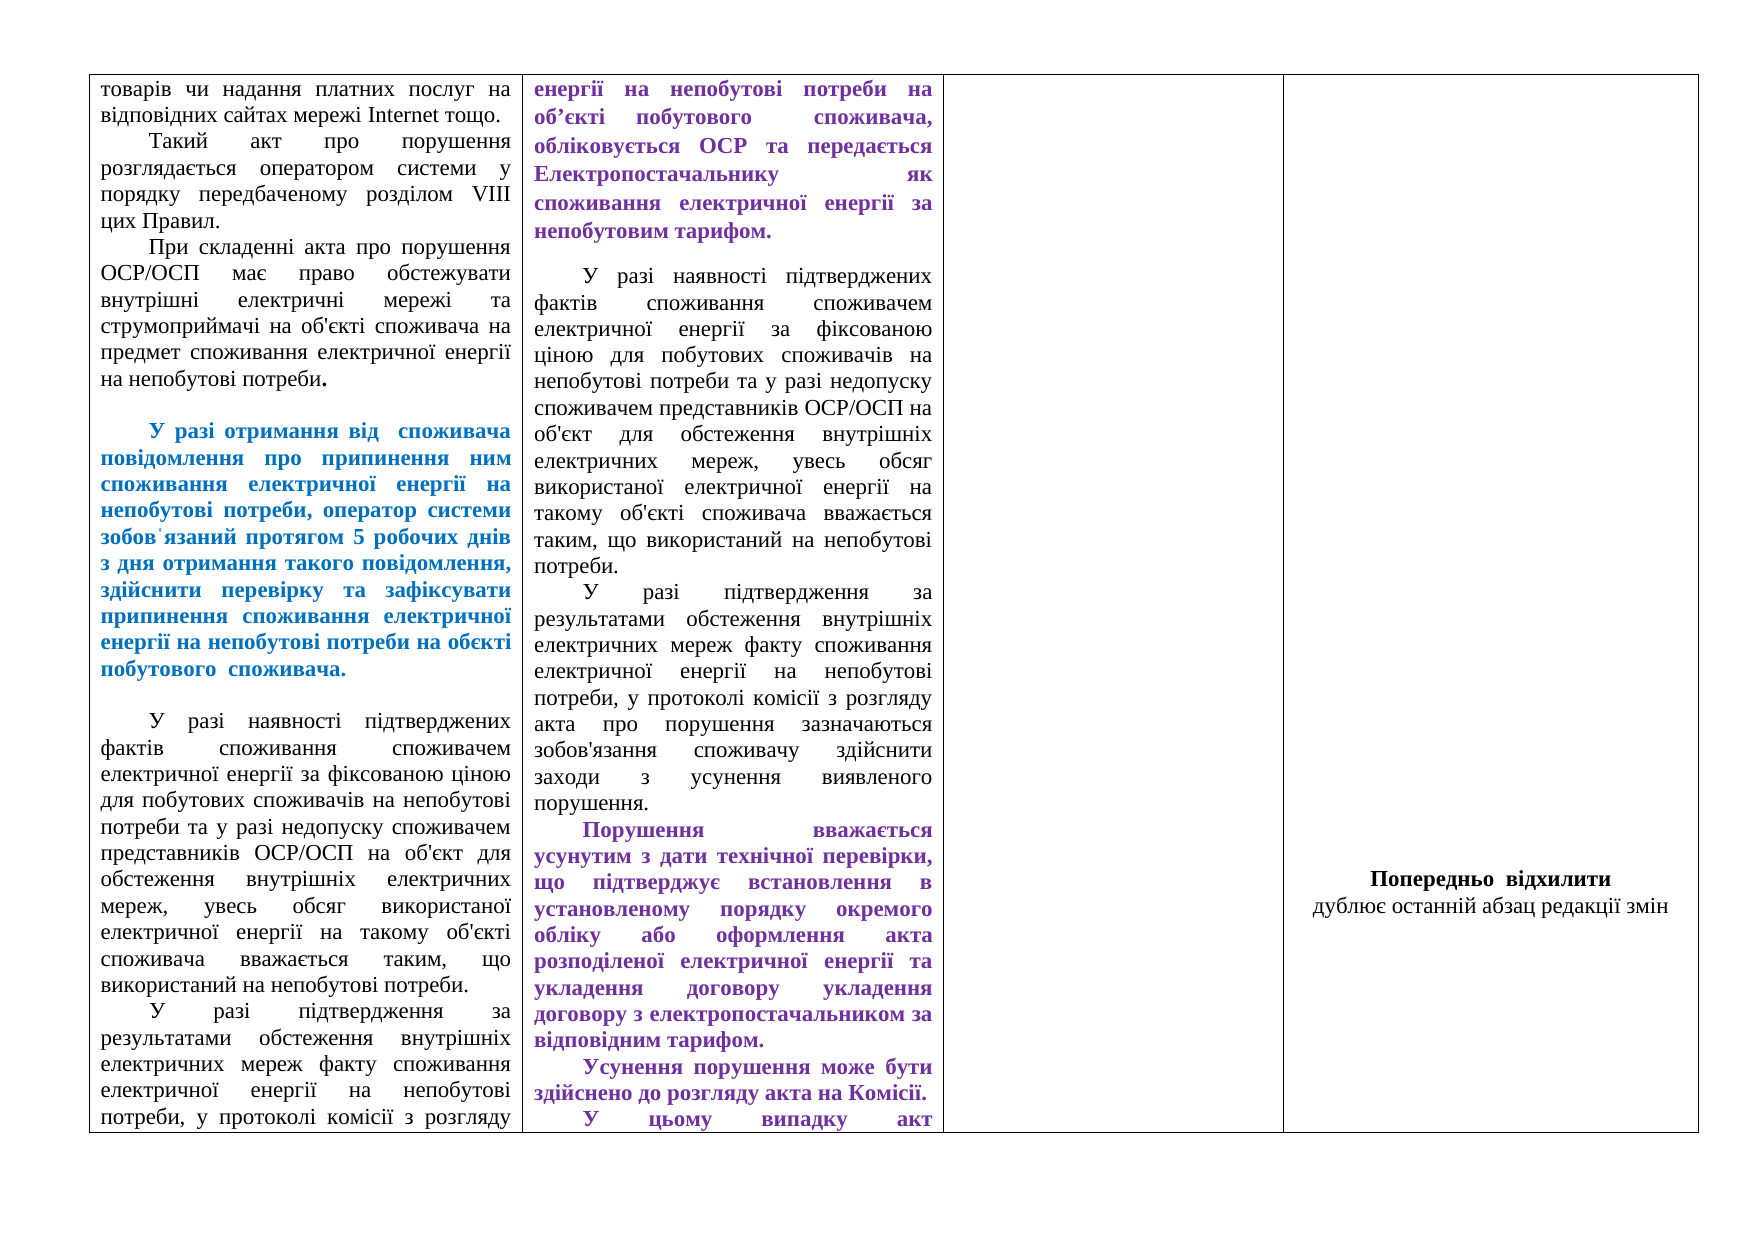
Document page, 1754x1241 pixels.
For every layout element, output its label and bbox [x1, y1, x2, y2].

table_cell [944, 75, 1283, 1132]
table_cell [1284, 75, 1698, 1132]
table_cell [523, 75, 943, 1132]
table_cell [90, 75, 522, 1132]
